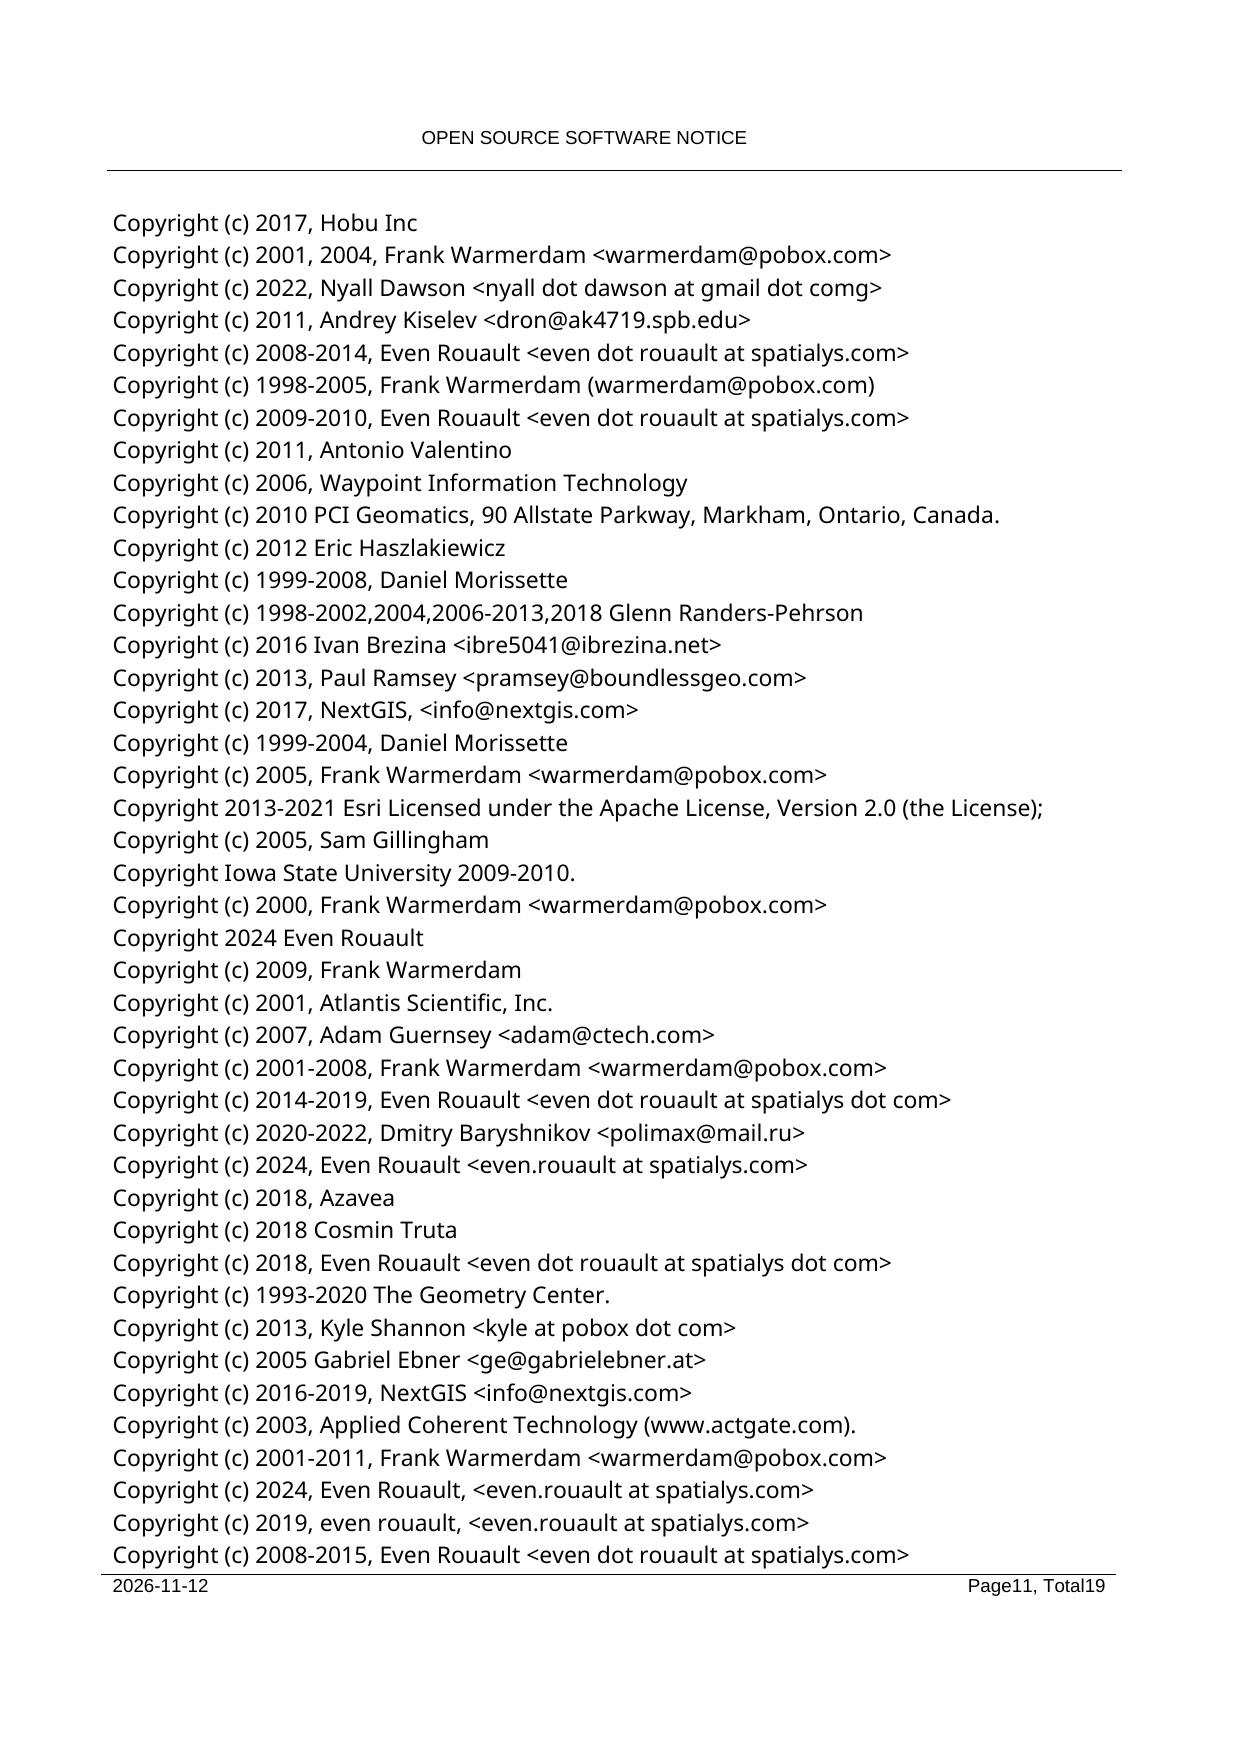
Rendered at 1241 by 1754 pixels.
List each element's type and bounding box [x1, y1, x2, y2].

text [112, 206, 1128, 1571]
